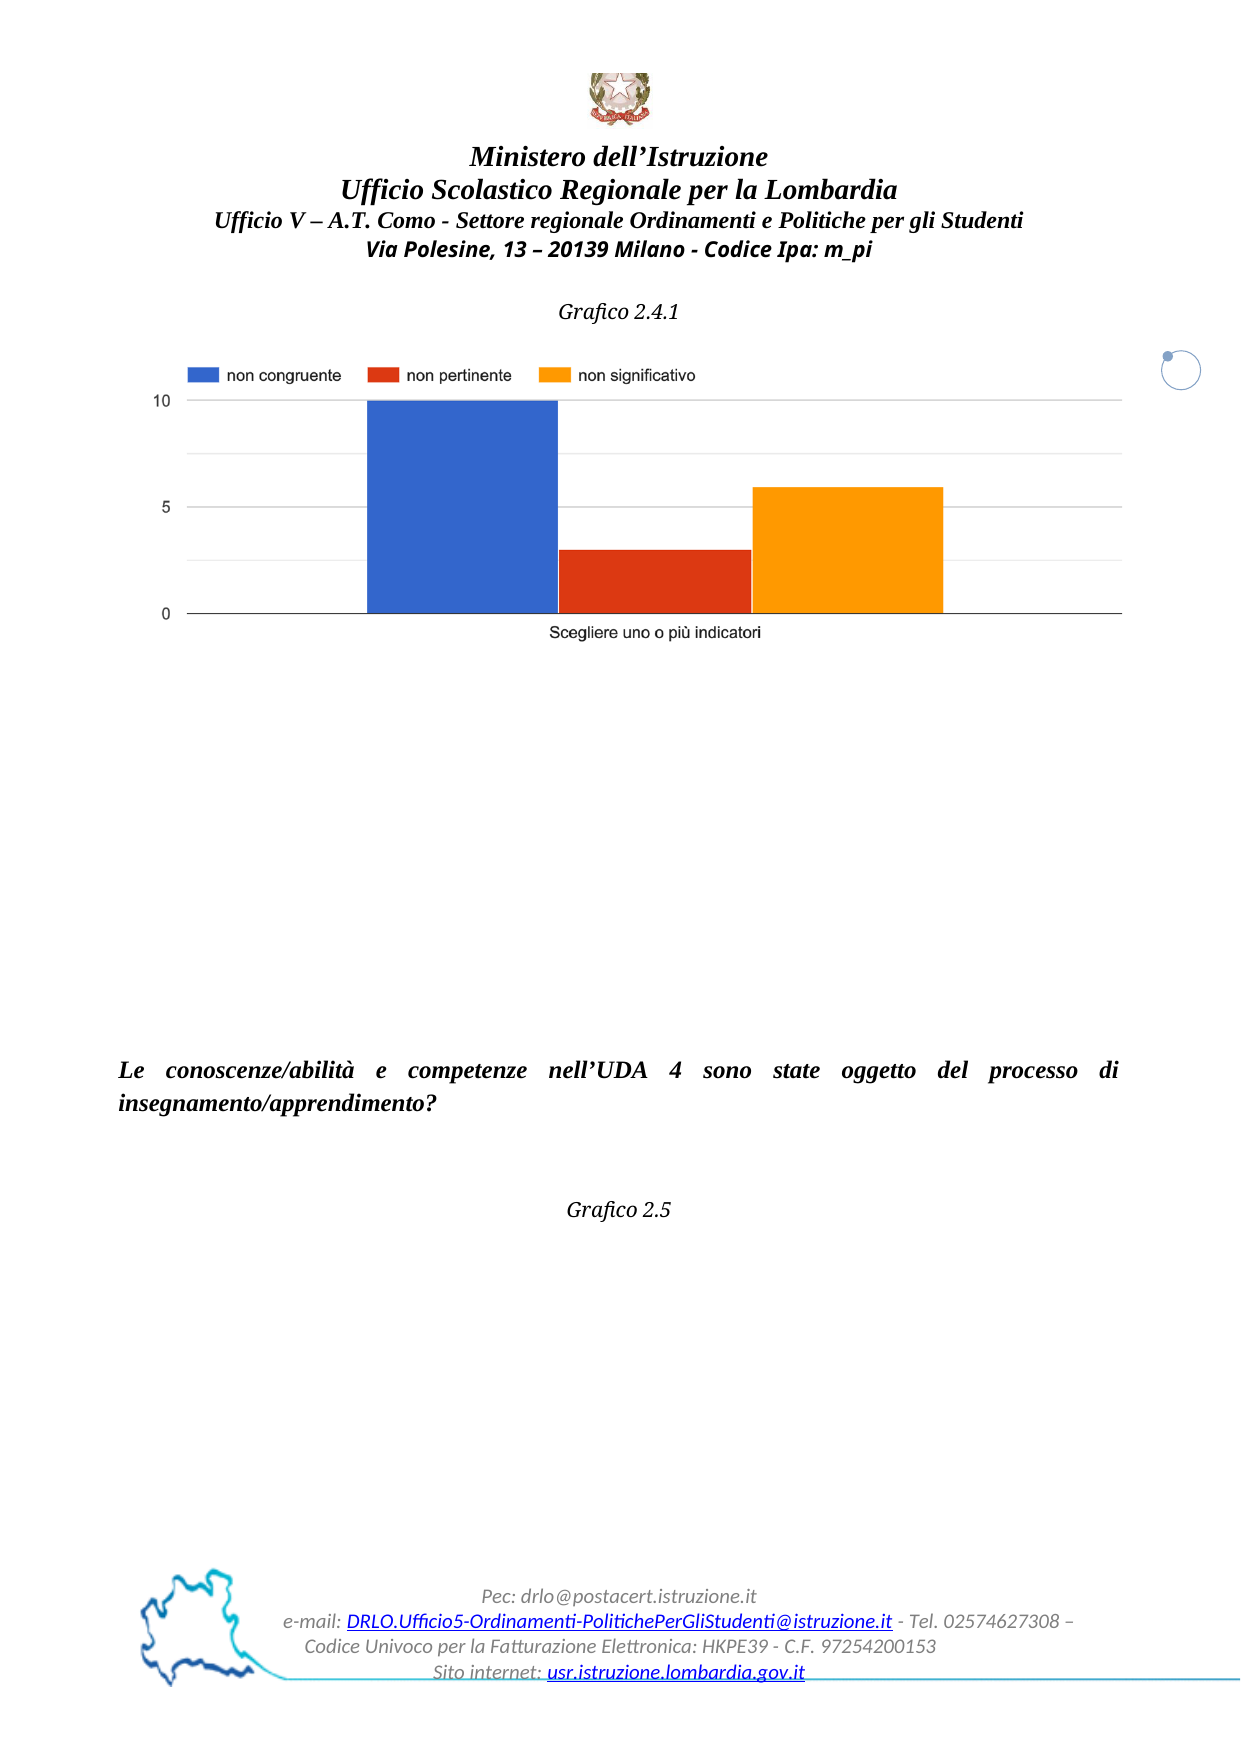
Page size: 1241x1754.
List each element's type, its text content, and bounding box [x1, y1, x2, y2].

picture [118, 330, 1123, 714]
text Grafico 2.5 [118, 1195, 1122, 1224]
text Grafico 2.4.1 [118, 297, 1122, 326]
text Le conoscenze/abilità e competenze nell’UDA 4 sono state oggetto del processo di insegnamento/apprendimento? [118, 1055, 1122, 1116]
picture [118, 1565, 1241, 1687]
